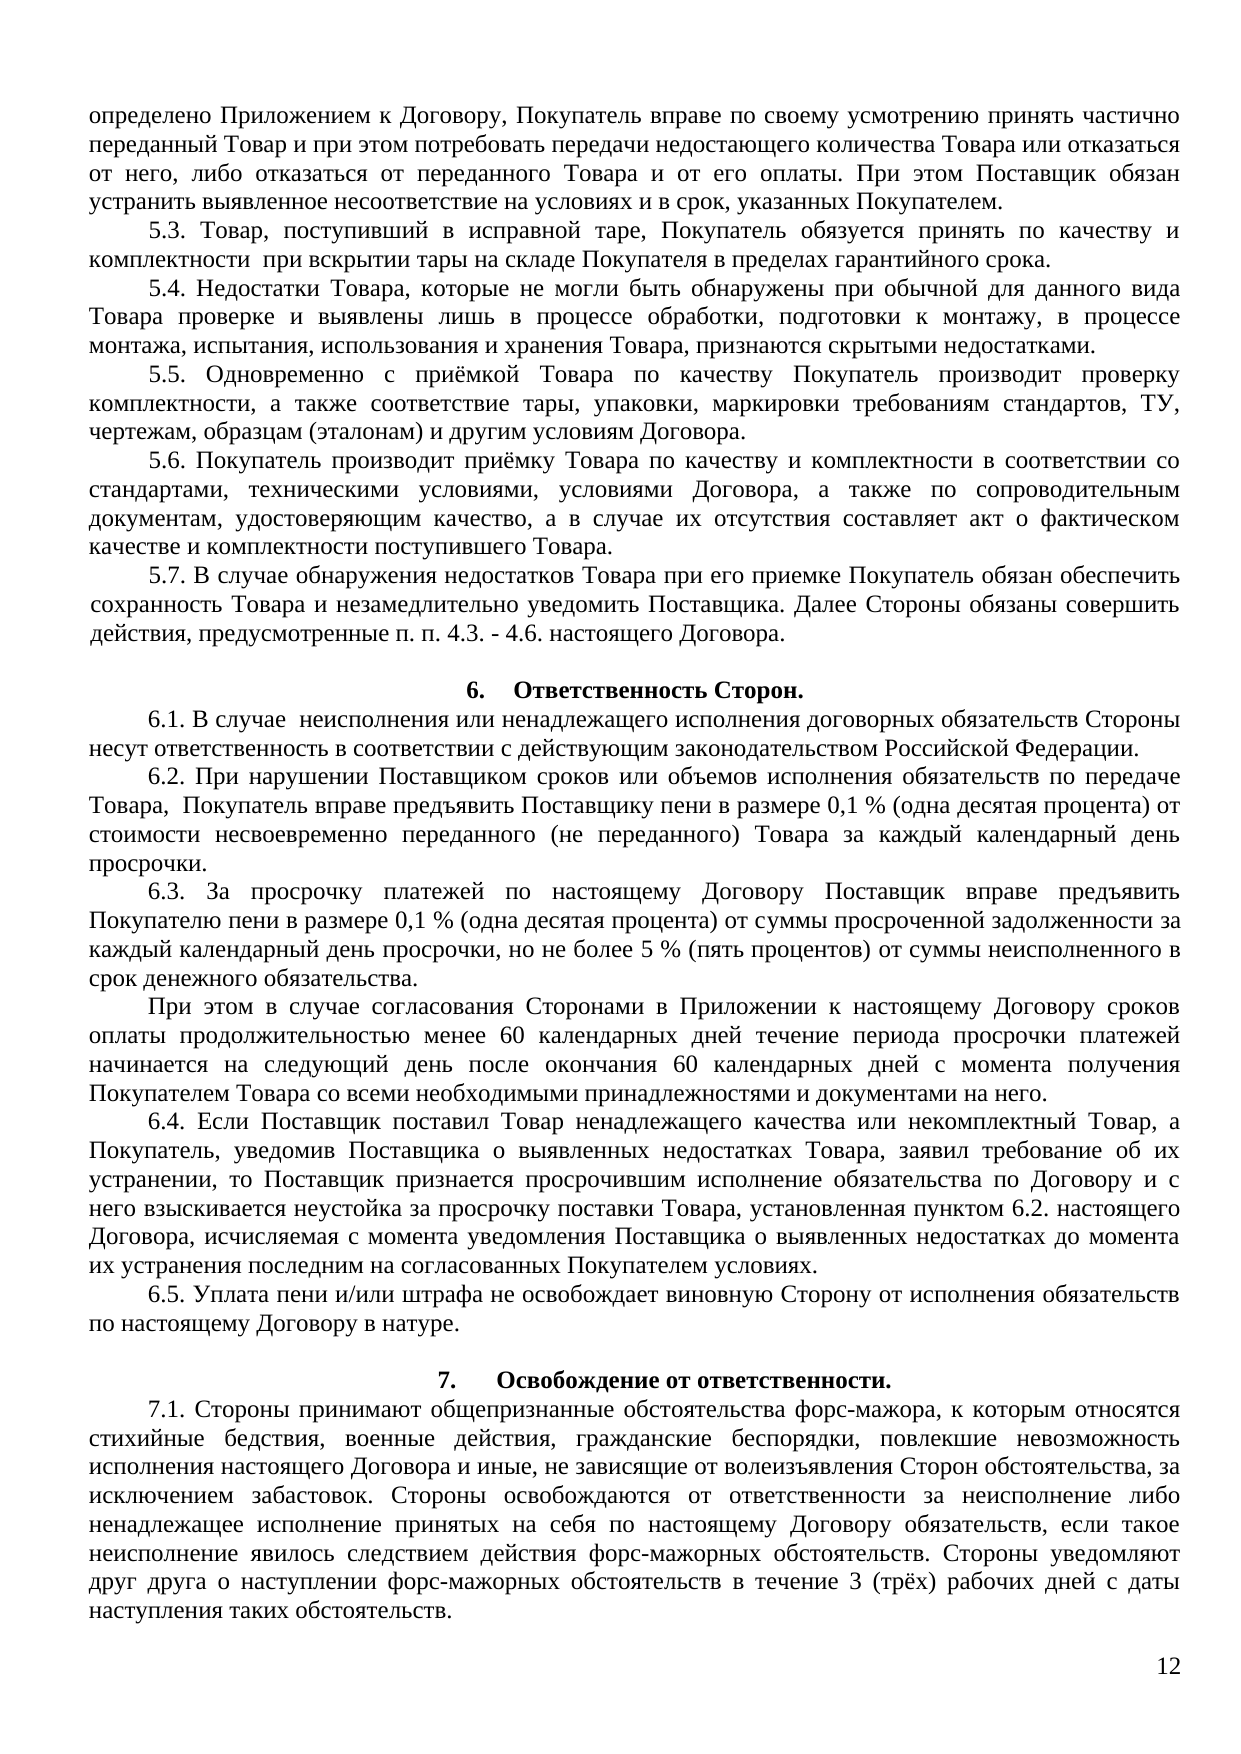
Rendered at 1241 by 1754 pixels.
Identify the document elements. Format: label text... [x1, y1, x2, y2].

text 7. Освобождение от ответственности. [89, 1365, 1181, 1394]
text 7.1. Стороны принимают общепризнанные обстоятельства форс-мажора, к которым относятся стихийные бедствия, военные действия, гражданские беспорядки, повлекшие невозможность исполнения настоящего Договора и иные, не зависящие от волеизъявления Сторон обстоятельства, за исключением забастовок. Стороны освобождаются от ответственности за неисполнение либо ненадлежащее исполнение принятых на себя по настоящему Договору обязательств, если такое неисполнение явилось следствием действия форс-мажорных обстоятельств. Стороны уведомляют друг друга о наступлении форс-мажорных обстоятельств в течение 3 (трёх) рабочих дней с даты наступления таких обстоятельств. [89, 1394, 1181, 1624]
text 6.4. Если Поставщик поставил Товар ненадлежащего качества или некомплектный Товар, а Покупатель, уведомив Поставщика о выявленных недостатках Товара, заявил требование об их устранении, то Поставщик признается просрочившим исполнение обязательства по Договору и с него взыскивается неустойка за просрочку поставки Товара, установленная пунктом 6.2. настоящего Договора, исчисляемая с момента уведомления Поставщика о выявленных недостатках до момента их устранения последним на согласованных Покупателем условиях. [89, 1106, 1181, 1279]
text 5.7. В случае обнаружения недостатков Товара при его приемке Покупатель обязан обеспечить сохранность Товара и незамедлительно уведомить Поставщика. Далее Стороны обязаны совершить действия, предусмотренные п. п. 4.3. - 4.6. настоящего Договора. [90, 560, 1181, 646]
text 6.1. В случае неисполнения или ненадлежащего исполнения договорных обязательств Стороны несут ответственность в соответствии с действующим законодательством Российской Федерации. [89, 704, 1181, 761]
text 5.3. Товар, поступивший в исправной таре, Покупатель обязуется принять по качеству и комплектности при вскрытии тары на складе Покупателя в пределах гарантийного срока. [89, 215, 1181, 273]
text 5.5. Одновременно с приёмкой Товара по качеству Покупатель производит проверку комплектности, а также соответствие тары, упаковки, маркировки требованиям стандартов, ТУ, чертежам, образцам (эталонам) и другим условиям Договора. [89, 359, 1181, 445]
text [89, 100, 1181, 215]
text 6.3. За просрочку платежей по настоящему Договору Поставщик вправе предъявить Покупателю пени в размере 0,1 % (одна десятая процента) от суммы просроченной задолженности за каждый календарный день просрочки, но не более 5 % (пять процентов) от суммы неисполненного в срок денежного обязательства. [89, 876, 1181, 991]
text 6.5. Уплата пени и/или штрафа не освобождает виновную Сторону от исполнения обязательств по настоящему Договору в натуре. [89, 1279, 1181, 1336]
text 5.4. Недостатки Товара, которые не могли быть обнаружены при обычной для данного вида Товара проверке и выявлены лишь в процессе обработки, подготовки к монтажу, в процессе монтажа, испытания, использования и хранения Товара, признаются скрытыми недостатками. [89, 273, 1181, 359]
text При этом в случае согласования Сторонами в Приложении к настоящему Договору сроков оплаты продолжительностью менее 60 календарных дней течение периода просрочки платежей начинается на следующий день после окончания 60 календарных дней с момента получения Покупателем Товара со всеми необходимыми принадлежностями и документами на него. [89, 991, 1181, 1106]
text 6. Ответственность Сторон. [89, 675, 1181, 704]
text 5.6. Покупатель производит приёмку Товара по качеству и комплектности в соответствии со стандартами, техническими условиями, условиями Договора, а также по сопроводительным документам, удостоверяющим качество, а в случае их отсутствия составляет акт о фактическом качестве и комплектности поступившего Товара. [89, 445, 1181, 560]
text 6.2. При нарушении Поставщиком сроков или объемов исполнения обязательств по передаче Товара, Покупатель вправе предъявить Поставщику пени в размере 0,1 % (одна десятая процента) от стоимости несвоевременно переданного (не переданного) Товара за каждый календарный день просрочки. [89, 761, 1181, 876]
